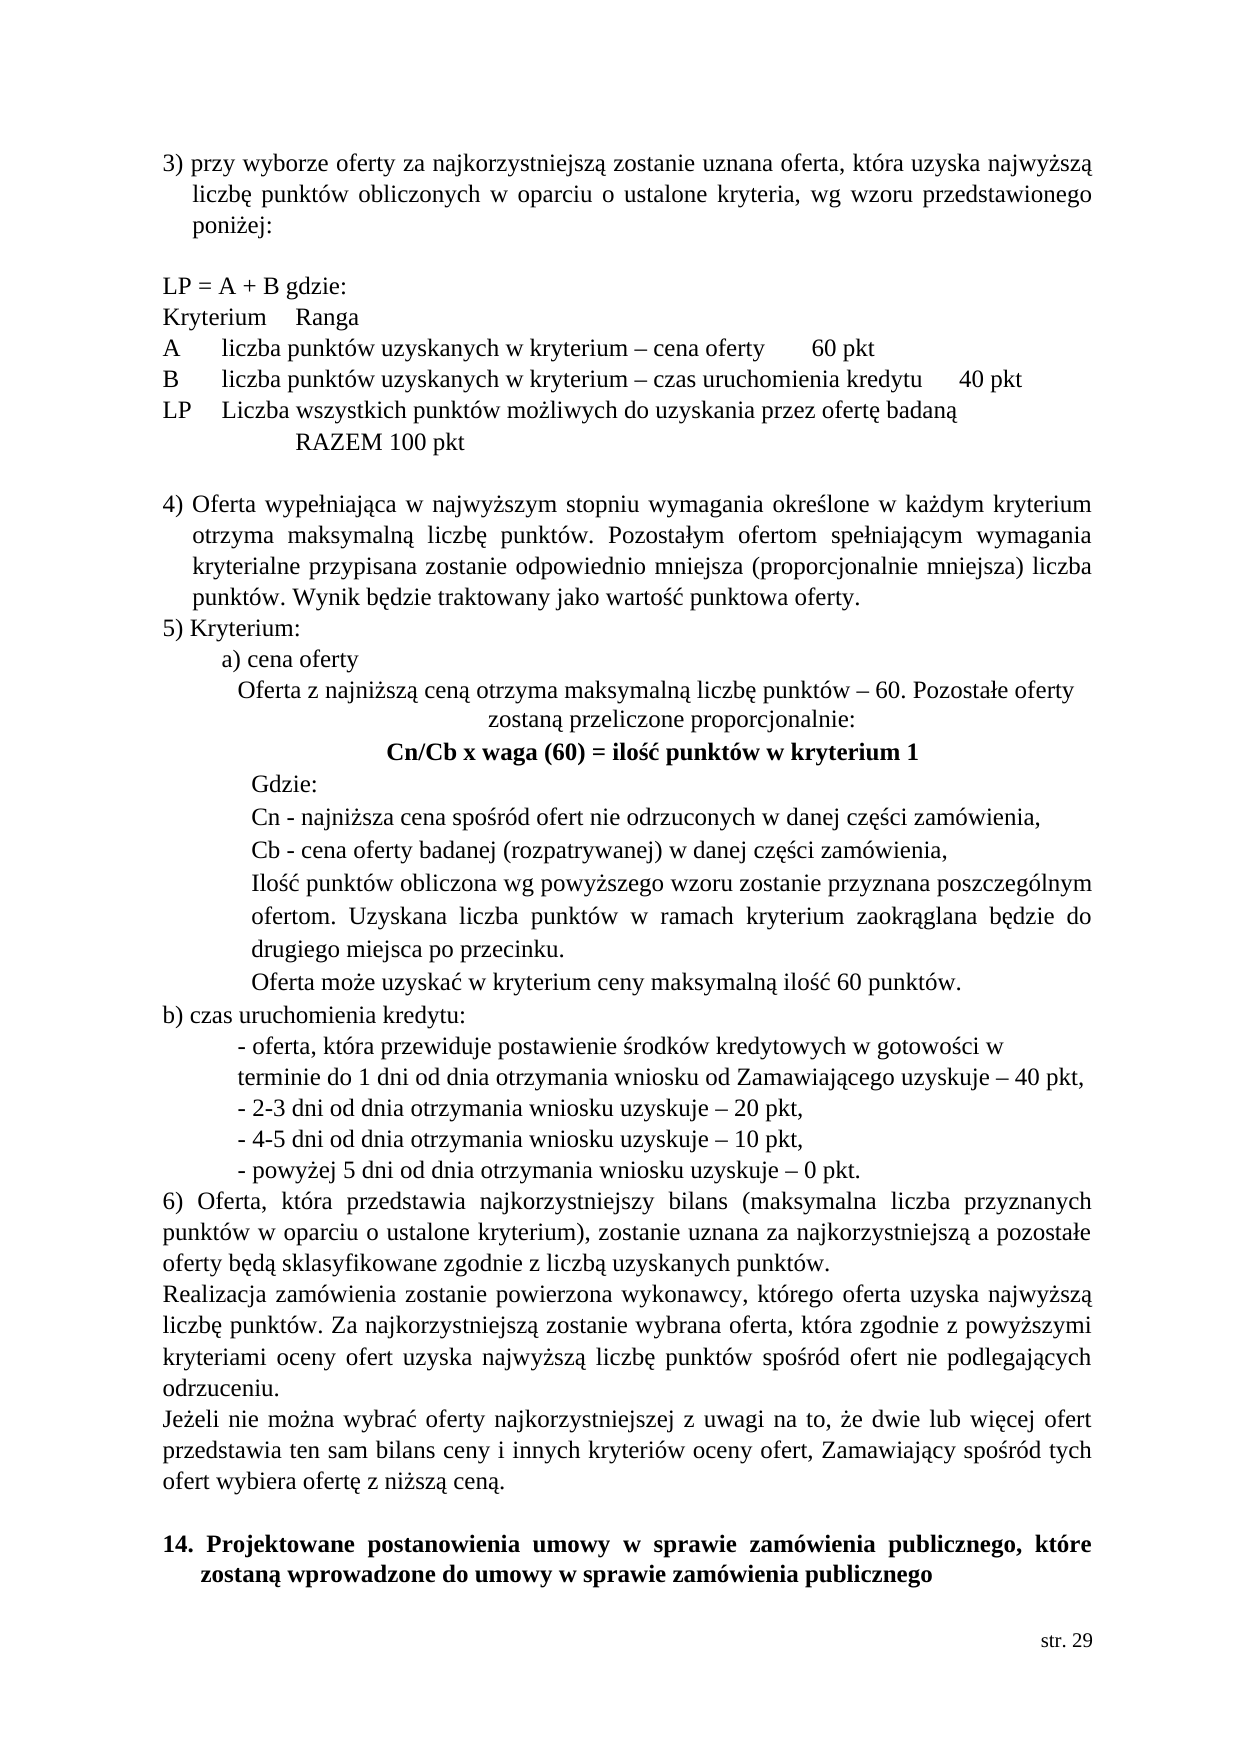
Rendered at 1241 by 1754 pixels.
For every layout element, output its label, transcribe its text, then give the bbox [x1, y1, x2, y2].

text B liczba punktów uzyskanych w kryterium – czas uruchomienia kredytu 40 pkt [162, 364, 1093, 393]
text Realizacja zamówienia zostanie powierzona wykonawcy, którego oferta uzyska najwyższą liczbę punktów. Za najkorzystniejszą zostanie wybrana oferta, która zgodnie z powyższymi kryteriami oceny ofert uzyska najwyższą liczbę punktów spośród ofert nie podlegających odrzuceniu. [162, 1279, 1093, 1401]
text Kryterium Ranga [162, 302, 1093, 331]
text 3) przy wyborze oferty za najkorzystniejszą zostanie uznana oferta, która uzyska najwyższą liczbę punktów obliczonych w oparciu o ustalone kryteria, wg wzoru przedstawionego poniżej: [162, 148, 1093, 238]
text Cb - cena oferty badanej (rozpatrywanej) w danej części zamówienia, [251, 835, 1093, 864]
text Oferta może uzyskać w kryterium ceny maksymalną ilość 60 punktów. [251, 967, 1093, 996]
text Gdzie: [251, 769, 1093, 798]
text 4) Oferta wypełniająca w najwyższym stopniu wymagania określone w każdym kryterium otrzyma maksymalną liczbę punktów. Pozostałym ofertom spełniającym wymagania kryterialne przypisana zostanie odpowiednio mniejsza (proporcjonalnie mniejsza) liczba punktów. Wynik będzie traktowany jako wartość punktowa oferty. [162, 489, 1093, 611]
text LP = A + B gdzie: [162, 271, 1093, 300]
text Cn/Cb x waga (60) = ilość punktów w kryterium 1 [213, 737, 1093, 766]
text A liczba punktów uzyskanych w kryterium – cena oferty 60 pkt [162, 333, 1093, 362]
text Oferta z najniższą ceną otrzyma maksymalną liczbę punktów – 60. Pozostałe oferty zostaną przeliczone proporcjonalnie: [213, 675, 1093, 733]
text 5) Kryterium: [162, 613, 1093, 642]
text a) cena oferty [162, 644, 1093, 673]
list - 2-3 dni od dnia otrzymania wniosku uzyskuje – 20 pkt, [237, 1093, 1093, 1122]
text LP Liczba wszystkich punktów możliwych do uzyskania przez ofertę badaną RAZEM 100 pkt [162, 396, 1093, 455]
list - powyżej 5 dni od dnia otrzymania wniosku uzyskuje – 0 pkt. [237, 1155, 1093, 1184]
text Jeżeli nie można wybrać oferty najkorzystniejszej z uwagi na to, że dwie lub więcej ofert przedstawia ten sam bilans ceny i innych kryteriów oceny ofert, Zamawiający spośród tych ofert wybiera ofertę z niższą ceną. [162, 1404, 1093, 1494]
list - oferta, która przewiduje postawienie środków kredytowych w gotowości w terminie do 1 dni od dnia otrzymania wniosku od Zamawiającego uzyskuje – 40 pkt, [237, 1031, 1093, 1091]
text 14. Projektowane postanowienia umowy w sprawie zamówienia publicznego, które zostaną wprowadzone do umowy w sprawie zamówienia publicznego [162, 1529, 1093, 1587]
text Cn - najniższa cena spośród ofert nie odrzuconych w danej części zamówienia, [251, 802, 1093, 831]
text b) czas uruchomienia kredytu: [162, 1000, 1093, 1029]
list - 4-5 dni od dnia otrzymania wniosku uzyskuje – 10 pkt, [237, 1124, 1093, 1153]
text Ilość punktów obliczona wg powyższego wzoru zostanie przyznana poszczególnym ofertom. Uzyskana liczba punktów w ramach kryterium zaokrąglana będzie do drugiego miejsca po przecinku. [251, 868, 1093, 963]
text 6) Oferta, która przedstawia najkorzystniejszy bilans (maksymalna liczba przyznanych punktów w oparciu o ustalone kryterium), zostanie uznana za najkorzystniejszą a pozostałe oferty będą sklasyfikowane zgodnie z liczbą uzyskanych punktów. [162, 1186, 1093, 1277]
